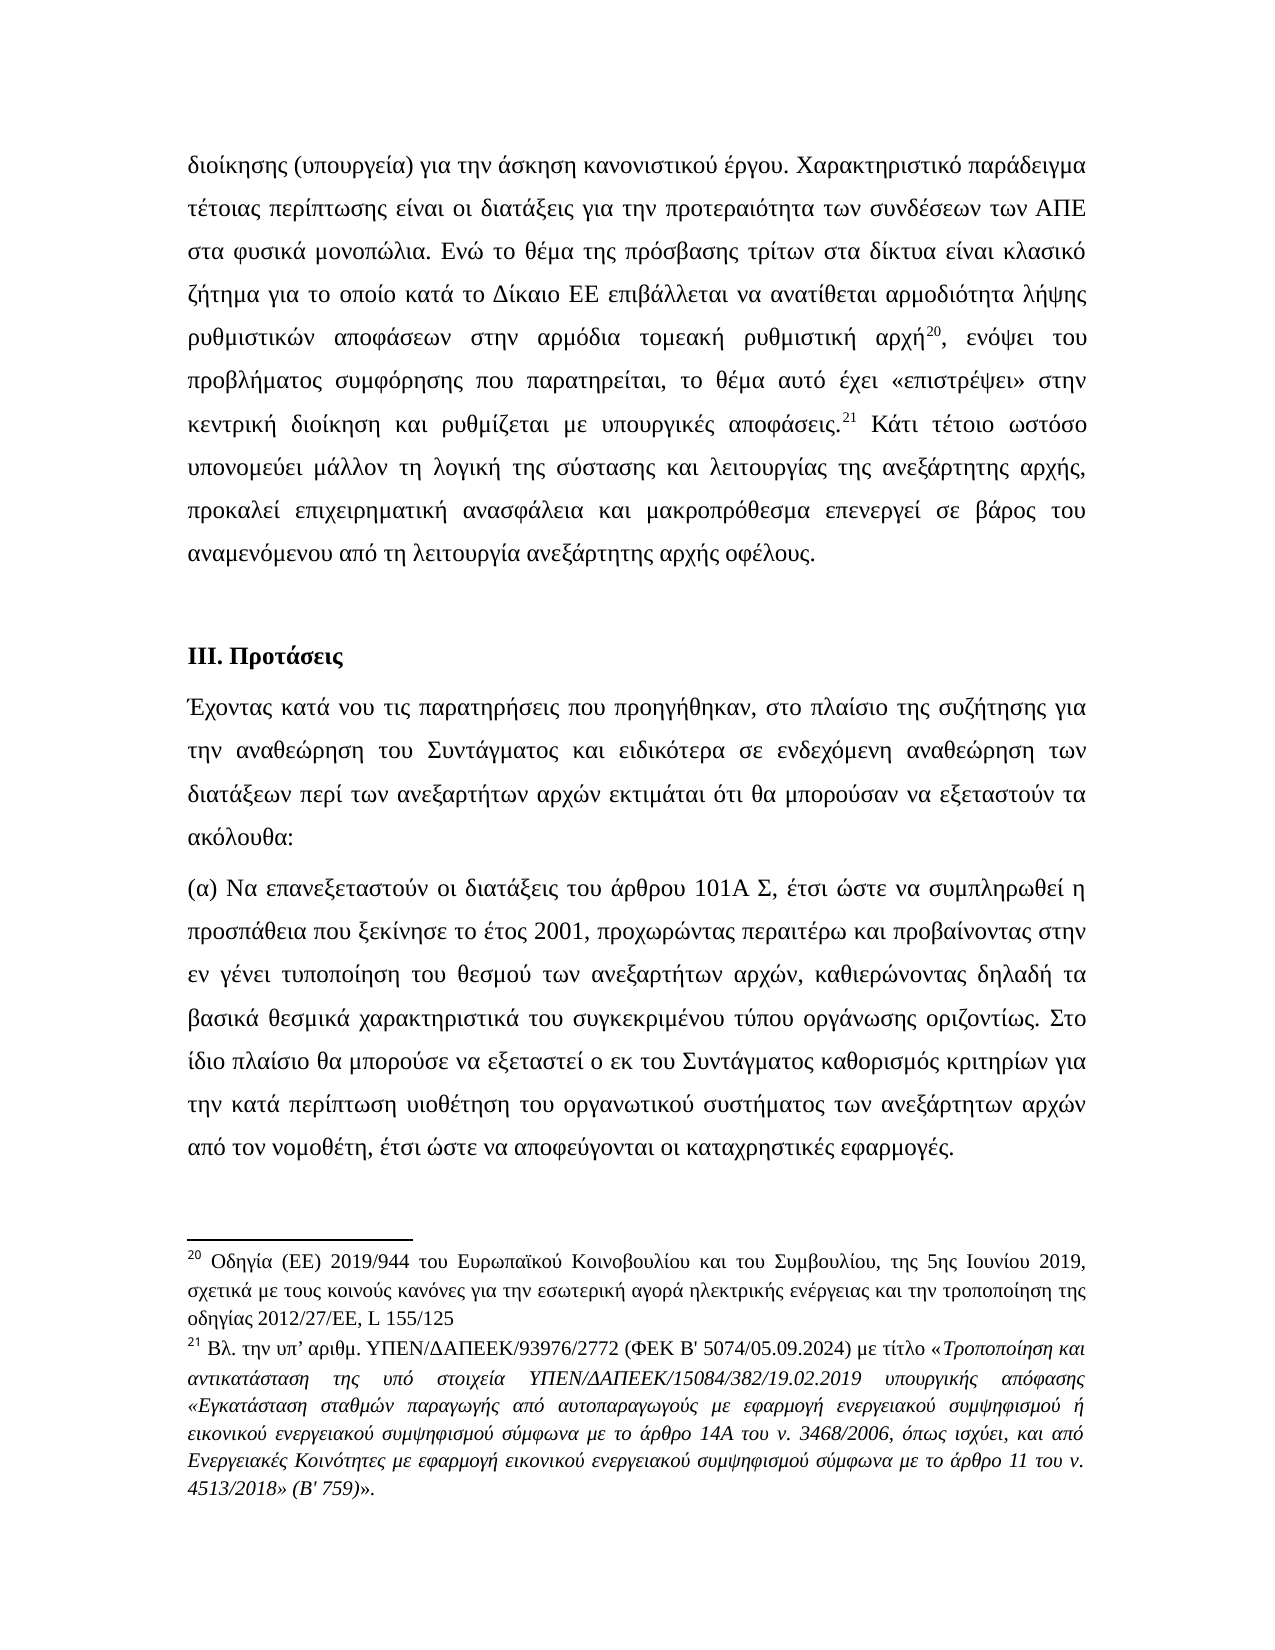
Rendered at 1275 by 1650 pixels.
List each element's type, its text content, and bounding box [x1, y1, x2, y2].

subtitle ΙΙΙ. Προτάσεις [187, 641, 1087, 670]
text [187, 150, 1087, 567]
text Έχοντας κατά νου τις παρατηρήσεις που προηγήθηκαν, στο πλαίσιο της συζήτησης για την αναθεώρηση του Συντάγματος και ειδικότερα σε ενδεχόμενη αναθεώρηση των διατάξεων περί των ανεξαρτήτων αρχών εκτιμάται ότι θα μπορούσαν να εξεταστούν τα ακόλουθα: [187, 692, 1087, 851]
text (α) Να επανεξεταστούν οι διατάξεις του άρθρου 101Α Σ, έτσι ώστε να συμπληρωθεί η προσπάθεια που ξεκίνησε το έτος 2001, προχωρώντας περαιτέρω και προβαίνοντας στην εν γένει τυποποίηση του θεσμού των ανεξαρτήτων αρχών, καθιερώνοντας δηλαδή τα βασικά θεσμικά χαρακτηριστικά του συγκεκριμένου τύπου οργάνωσης οριζοντίως. Στο ίδιο πλαίσιο θα μπορούσε να εξεταστεί ο εκ του Συντάγματος καθορισμός κριτηρίων για την κατά περίπτωση υιοθέτηση του οργανωτικού συστήματος των ανεξάρτητων αρχών από τον νομοθέτη, έτσι ώστε να αποφεύγονται οι καταχρηστικές εφαρμογές. [187, 873, 1087, 1161]
